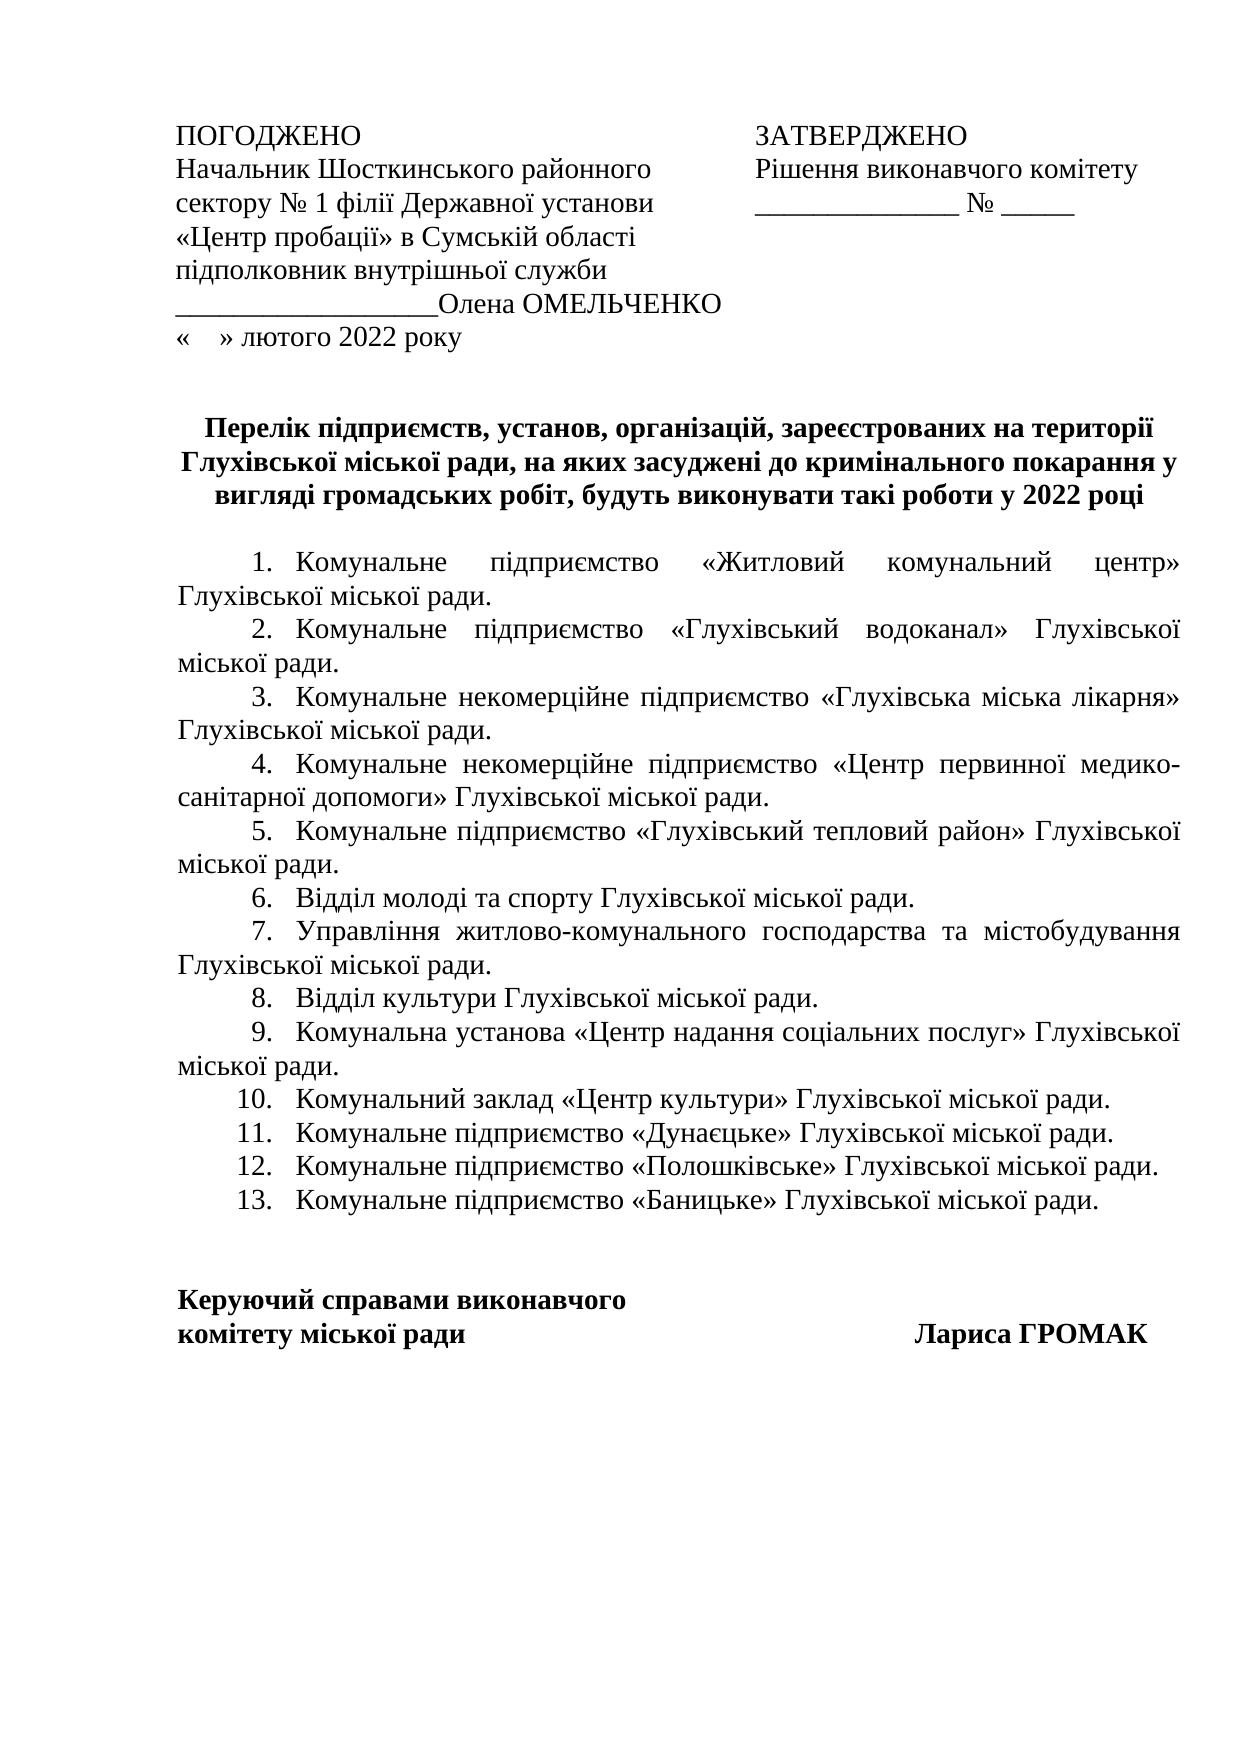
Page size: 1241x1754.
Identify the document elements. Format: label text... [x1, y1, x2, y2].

list Комунальне підприємство «Дунаєцьке» Глухівської міської ради. [236, 1115, 1181, 1148]
list Комунальна установа «Центр надання соціальних послуг» Глухівської міської ради. [177, 1014, 1181, 1081]
list Комунальне підприємство «Полошківське» Глухівської міської ради. [236, 1148, 1181, 1182]
list Відділ молоді та спорту Глухівської міської ради. [177, 880, 1181, 913]
text Перелік підприємств, установ, організацій, зареєстрованих на території Глухівської міської ради, на яких засуджені до кримінального покарання у вигляді громадських робіт, будуть виконувати такі роботи у 2022 році [177, 410, 1181, 511]
list Комунальний заклад «Центр культури» Глухівської міської ради. [236, 1081, 1181, 1115]
list Управління житлово-комунального господарства та містобудування Глухівської міської ради. [177, 913, 1181, 981]
list Комунальне підприємство «Баницьке» Глухівської міської ради. [236, 1182, 1181, 1215]
list Комунальне некомерційне підприємство «Центр первинної медико-санітарної допомоги» Глухівської міської ради. [177, 746, 1181, 813]
list Комунальне некомерційне підприємство «Глухівська міська лікарня» Глухівської міської ради. [177, 679, 1181, 746]
list Комунальне підприємство «Глухівський водоканал» Глухівської міської ради. [177, 612, 1181, 679]
list Комунальне підприємство «Житловий комунальний центр» Глухівської міської ради. [177, 544, 1181, 612]
text Керуючий справами виконавчого [177, 1282, 1181, 1316]
text комітету міської ради Лариса ГРОМАК [177, 1316, 1181, 1349]
list Відділ культури Глухівської міської ради. [177, 981, 1181, 1014]
table_header ПОГОДЖЕНО Начальник Шосткинського районного сектору № 1 філії Державної установи «Центр пробації» в Сумській області підполковник внутрішньої служби __________________Олена ОМЕЛЬЧЕНКО « » лютого 2022 року [177, 118, 743, 353]
list Комунальне підприємство «Глухівський тепловий район» Глухівської міської ради. [177, 813, 1181, 880]
table_header ЗАТВЕРДЖЕНО Рішення виконавчого комітету ______________ № _____ [744, 118, 1181, 353]
